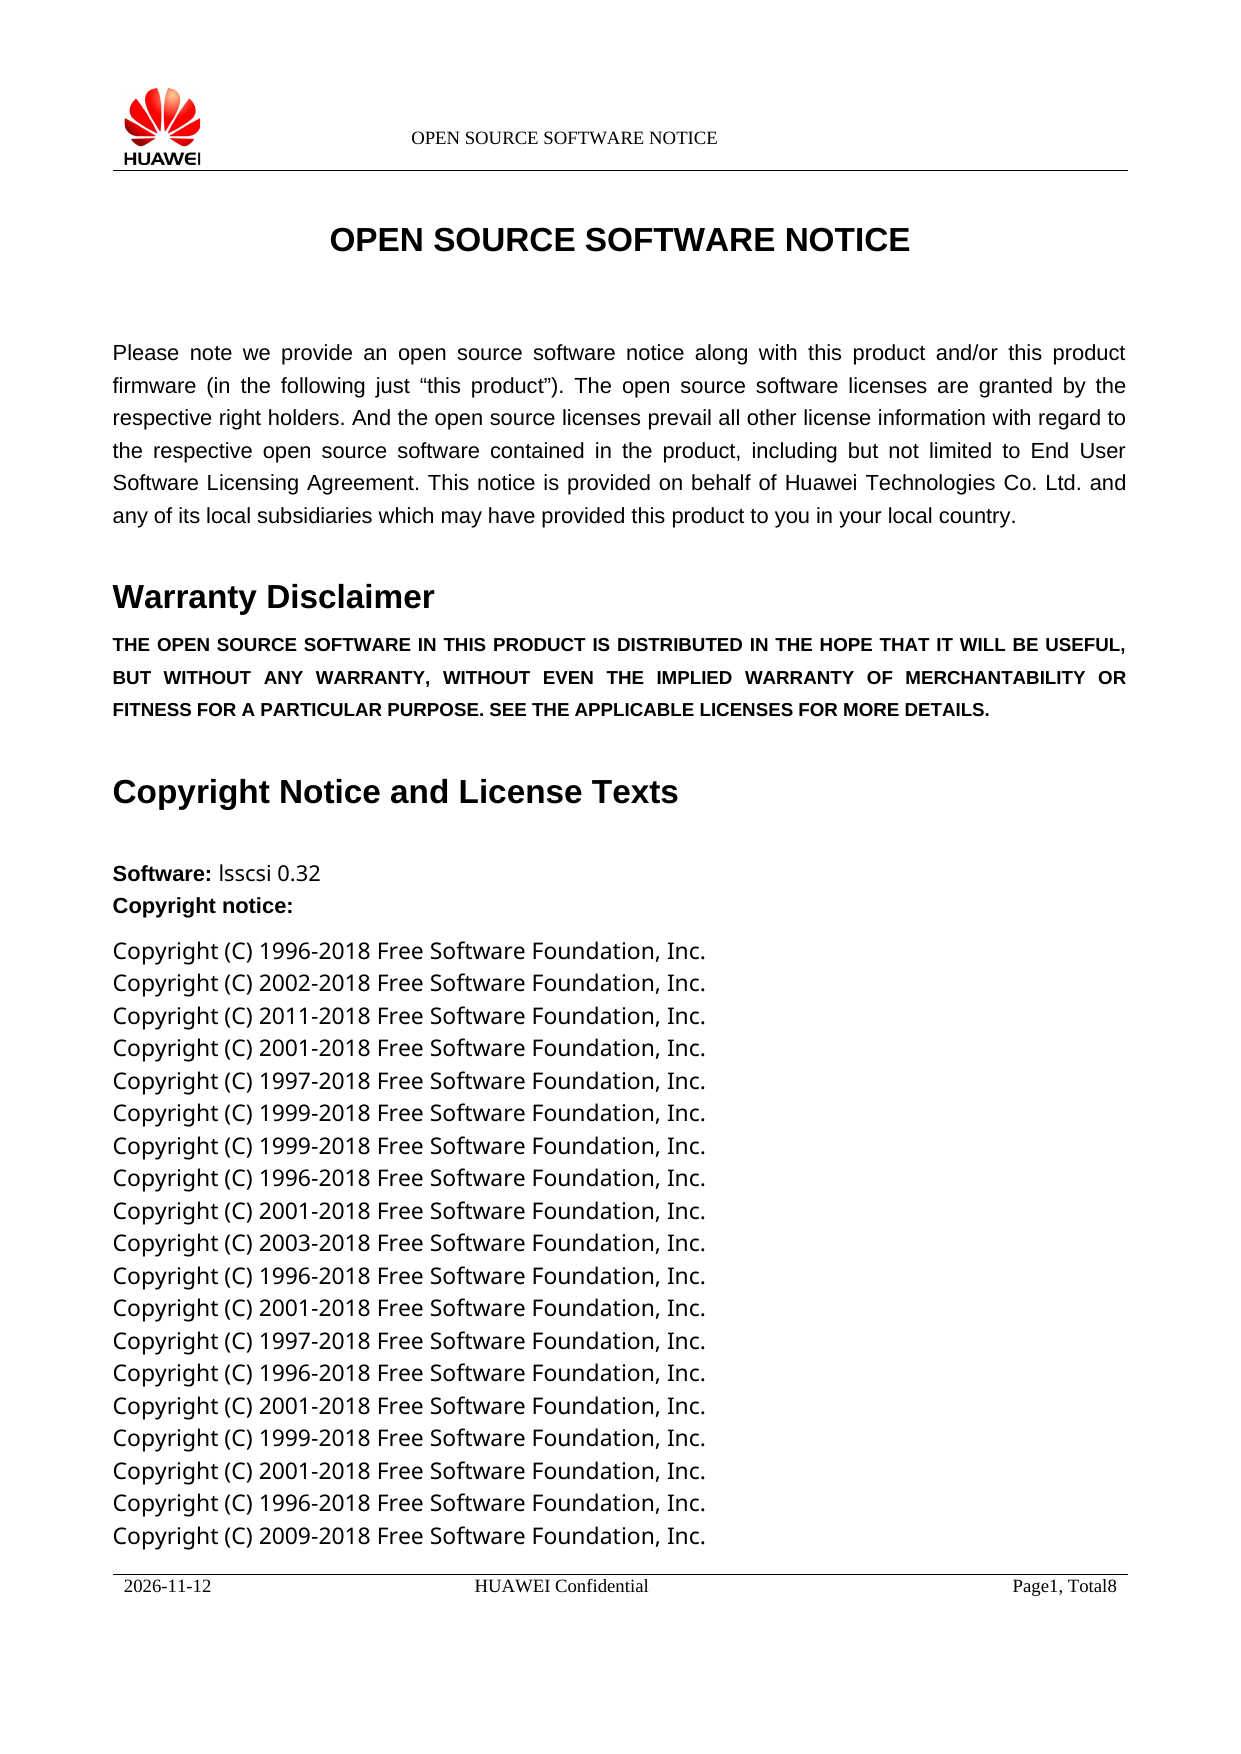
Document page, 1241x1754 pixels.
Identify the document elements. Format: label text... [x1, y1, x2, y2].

picture [124, 88, 201, 165]
text Please note we provide an open source software notice along with this product and/or this product firmware (in the following just “this product”). The open source software licenses are granted by the respective right holders. And the open source licenses prevail all other license information with regard to the respective open source software contained in the product, including but not limited to End User Software Licensing Agreement. This notice is provided on behalf of Huawei Technologies Co. Ltd. and any of its local subsidiaries which may have provided this product to you in your local country. [112, 336, 1128, 531]
text OPEN SOURCE SOFTWARE NOTICE [112, 206, 1128, 271]
text Copyright (C) 2001-2018 Free Software Foundation, Inc. [112, 1291, 1128, 1324]
text Copyright (C) 1996-2018 Free Software Foundation, Inc. [112, 934, 1128, 966]
title Software: lsscsi 0.32 [112, 856, 1128, 889]
text Copyright (C) 2001-2018 Free Software Foundation, Inc. [112, 1031, 1128, 1064]
text Copyright notice: [112, 889, 1128, 921]
text Copyright (C) 1996-2018 Free Software Foundation, Inc. [112, 1486, 1128, 1519]
text Copyright (C) 1996-2018 Free Software Foundation, Inc. [112, 1161, 1128, 1194]
text Copyright (C) 1999-2018 Free Software Foundation, Inc. [112, 1096, 1128, 1129]
text Copyright (C) 2003-2018 Free Software Foundation, Inc. [112, 1226, 1128, 1259]
text The open source software in this product is distributed in the hope that it will be useful, but WITHOUT ANY WARRANTY, without even the implied warranty of MERCHANTABILITY or FITNESS FOR A PARTICULAR PURPOSE. See the applicable licenses for more details. [112, 629, 1128, 726]
text Copyright (C) 2009-2018 Free Software Foundation, Inc. [112, 1519, 1128, 1551]
text Copyright (C) 1996-2018 Free Software Foundation, Inc. [112, 1356, 1128, 1389]
text Copyright (C) 2001-2018 Free Software Foundation, Inc. [112, 1389, 1128, 1421]
text Copyright (C) 1999-2018 Free Software Foundation, Inc. [112, 1421, 1128, 1454]
text Copyright (C) 1997-2018 Free Software Foundation, Inc. [112, 1324, 1128, 1356]
text Copyright (C) 1997-2018 Free Software Foundation, Inc. [112, 1064, 1128, 1096]
text Copyright (C) 1999-2018 Free Software Foundation, Inc. [112, 1129, 1128, 1161]
text Warranty Disclaimer [112, 564, 1128, 629]
text Copyright (C) 2001-2018 Free Software Foundation, Inc. [112, 1194, 1128, 1226]
text Copyright Notice and License Texts [112, 759, 1128, 824]
text Copyright (C) 2002-2018 Free Software Foundation, Inc. [112, 966, 1128, 999]
text Copyright (C) 1996-2018 Free Software Foundation, Inc. [112, 1259, 1128, 1291]
text Copyright (C) 2001-2018 Free Software Foundation, Inc. [112, 1454, 1128, 1486]
text Copyright (C) 2011-2018 Free Software Foundation, Inc. [112, 999, 1128, 1031]
